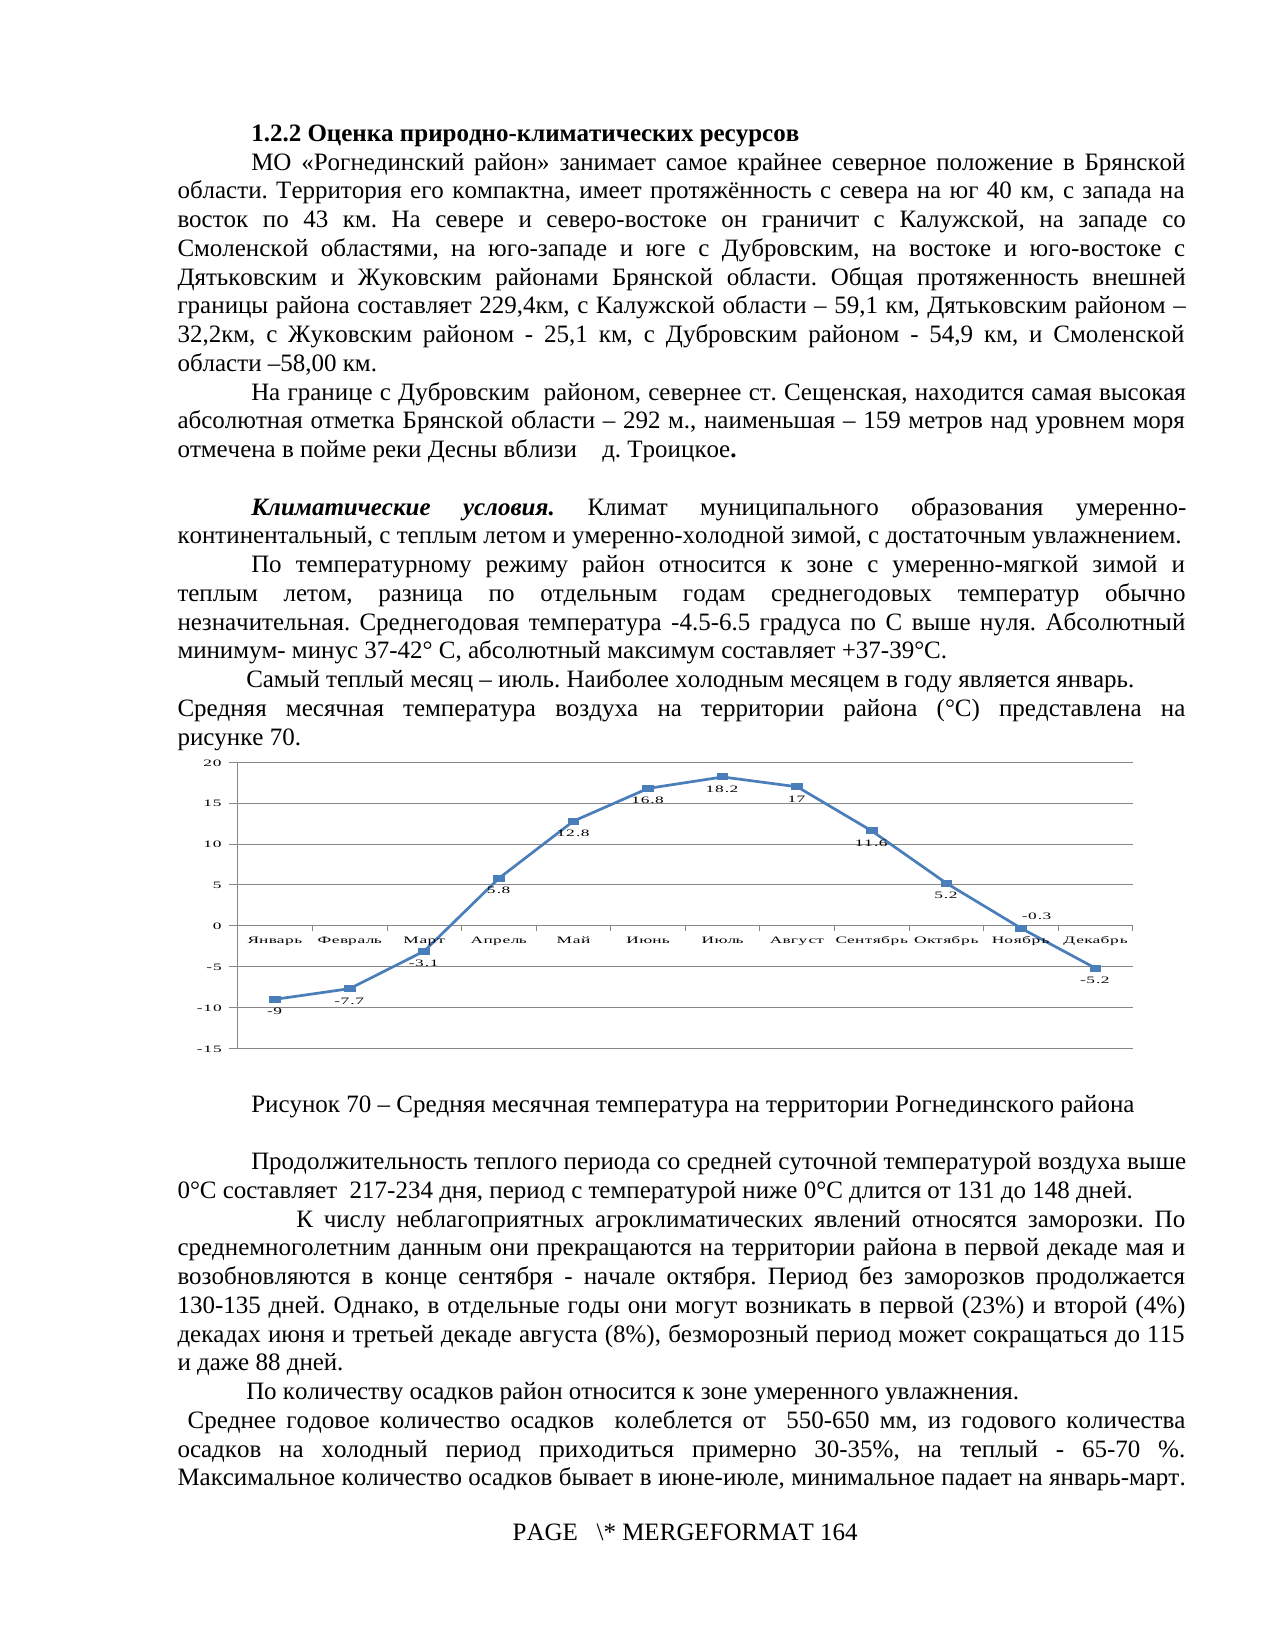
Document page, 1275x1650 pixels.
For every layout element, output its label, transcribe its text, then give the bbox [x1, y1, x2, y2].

text Самый теплый месяц – июль. Наиболее холодным месяцем в году является январь. [177, 664, 1186, 693]
text По количеству осадков район относится к зоне умеренного увлажнения. [177, 1376, 1186, 1405]
text Продолжительность теплого периода со средней суточной температурой воздуха выше 0°С составляет 217-234 дня, период с температурой ниже 0°С длится от 131 до 148 дней. [177, 1146, 1186, 1204]
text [177, 1405, 1186, 1491]
text По температурному режиму район относится к зоне с умеренно-мягкой зимой и теплым летом, разница по отдельным годам среднегодовых температур обычно незначительная. Среднегодовая температура -4.5-6.5 градуса по С выше нуля. Абсолютный минимум- минус 37-42° С, абсолютный максимум составляет +37-39°С. [177, 549, 1186, 664]
text Рисунок 70 – Средняя месячная температура на территории Рогнединского района [177, 1089, 1186, 1117]
text Климатические условия. Климат муниципального образования умеренно-континентальный, с теплым летом и умеренно-холодной зимой, с достаточным увлажнением. [177, 492, 1186, 549]
text МО «Рогнединский район» занимает самое крайнее северное положение в Брянской области. Территория его компактна, имеет протяжённость с севера на юг 40 км, с запада на восток по 43 км. На севере и северо-востоке он граничит с Калужской, на западе со Смоленской областями, на юго-западе и юге с Дубровским, на востоке и юго-востоке с Дятьковским и Жуковским районами Брянской области. Общая протяженность внешней границы района составляет 229,4км, с Калужской области – 59,1 км, Дятьковским районом – 32,2км, с Жуковским районом - 25,1 км, с Дубровским районом - 54,9 км, и Смоленской области –58,00 км. [177, 147, 1186, 377]
text На границе с Дубровским районом, севернее ст. Сещенская, находится самая высокая абсолютная отметка Брянской области – 292 м., наименьшая – 159 метров над уровнем моря отмечена в пойме реки Десны вблизи д. Троицкое. [177, 377, 1186, 463]
text 1.2.2 Оценка природно-климатических ресурсов [177, 118, 1186, 147]
text Средняя месячная температура воздуха на территории района (°С) представлена на рисунке 70. [177, 693, 1186, 751]
text К числу неблагоприятных агроклиматических явлений относятся заморозки. По среднемноголетним данным они прекращаются на территории района в первой декаде мая и возобновляются в конце сентября - начале октября. Период без заморозков продолжается 130-135 дней. Однако, в отдельные годы они могут возникать в первой (23%) и второй (4%) декадах июня и третьей декаде августа (8%), безморозный период может сокращаться до 115 и даже 88 дней. [177, 1204, 1186, 1376]
